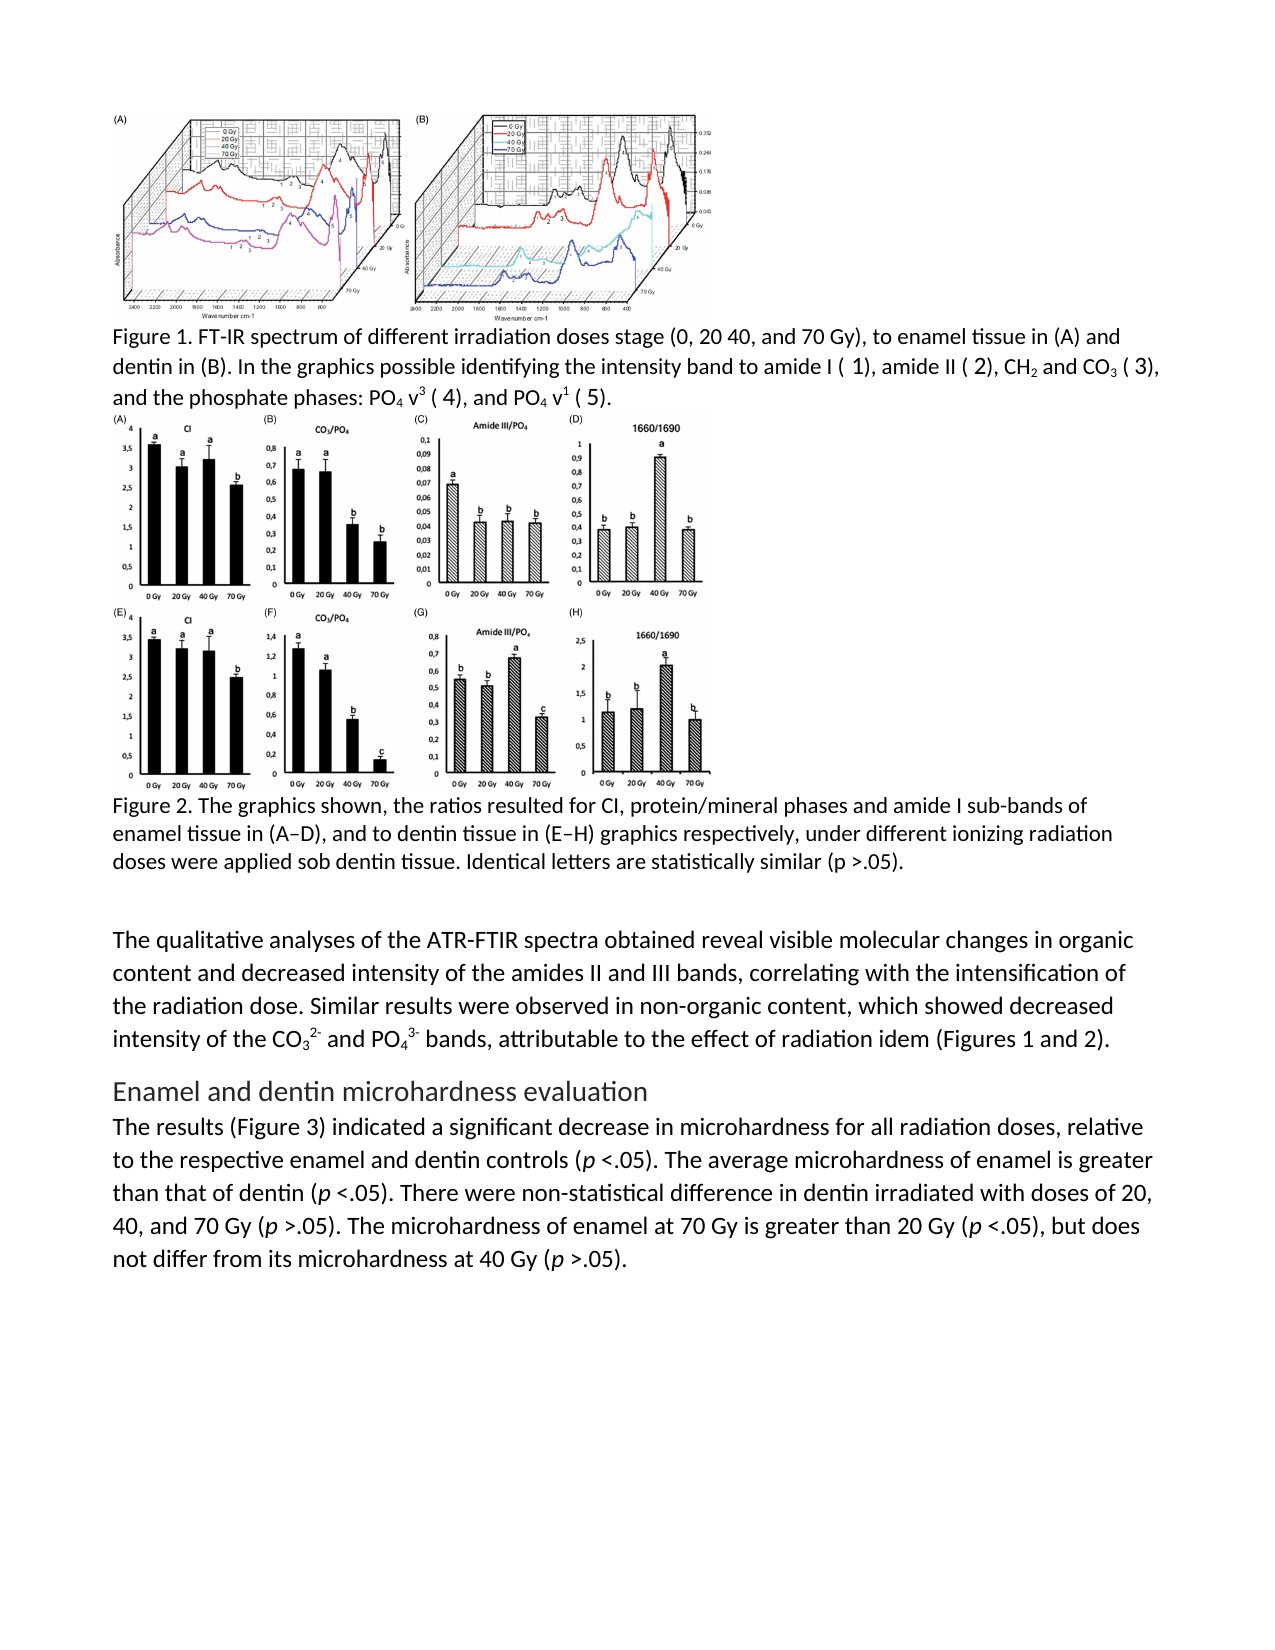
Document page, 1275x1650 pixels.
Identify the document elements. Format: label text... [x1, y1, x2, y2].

text The results (Figure 3) indicated a significant decrease in microhardness for all radiation doses, relative to the respective enamel and dentin controls (p <.05). The average microhardness of enamel is greater than that of dentin (p <.05). There were non-statistical difference in dentin irradiated with doses of 20, 40, and 70 Gy (p >.05). The microhardness of enamel at 70 Gy is greater than 20 Gy (p <.05), but does not differ from its microhardness at 40 Gy (p >.05). [112, 1111, 1162, 1274]
subtitle Enamel and dentin microhardness evaluation [112, 1073, 1162, 1109]
text Figure 1. FT-IR spectrum of different irradiation doses stage (0, 20 40, and 70 Gy), to enamel tissue in (A) and dentin in (B). In the graphics possible identifying the intensity band to amide I ( 1), amide II ( 2), CH2 and CO3 ( 3), and the phosphate phases: PO4 v3 ( 4), and PO4 v1 ( 5). [112, 322, 1162, 412]
text The qualitative analyses of the ATR-FTIR spectra obtained reveal visible molecular changes in organic content and decreased intensity of the amides II and III bands, correlating with the intensification of the radiation dose. Similar results were observed in non-organic content, which showed decreased intensity of the CO32- and PO43- bands, attributable to the effect of radiation idem (Figures 1 and 2). [112, 925, 1162, 1054]
text Figure 2. The graphics shown, the ratios resulted for CI, protein/mineral phases and amide I sub-bands of enamel tissue in (A–D), and to dentin tissue in (E–H) graphics respectively, under different ionizing radiation doses were applied sob dentin tissue. Identical letters are statistically similar (p >.05). [112, 791, 1162, 875]
